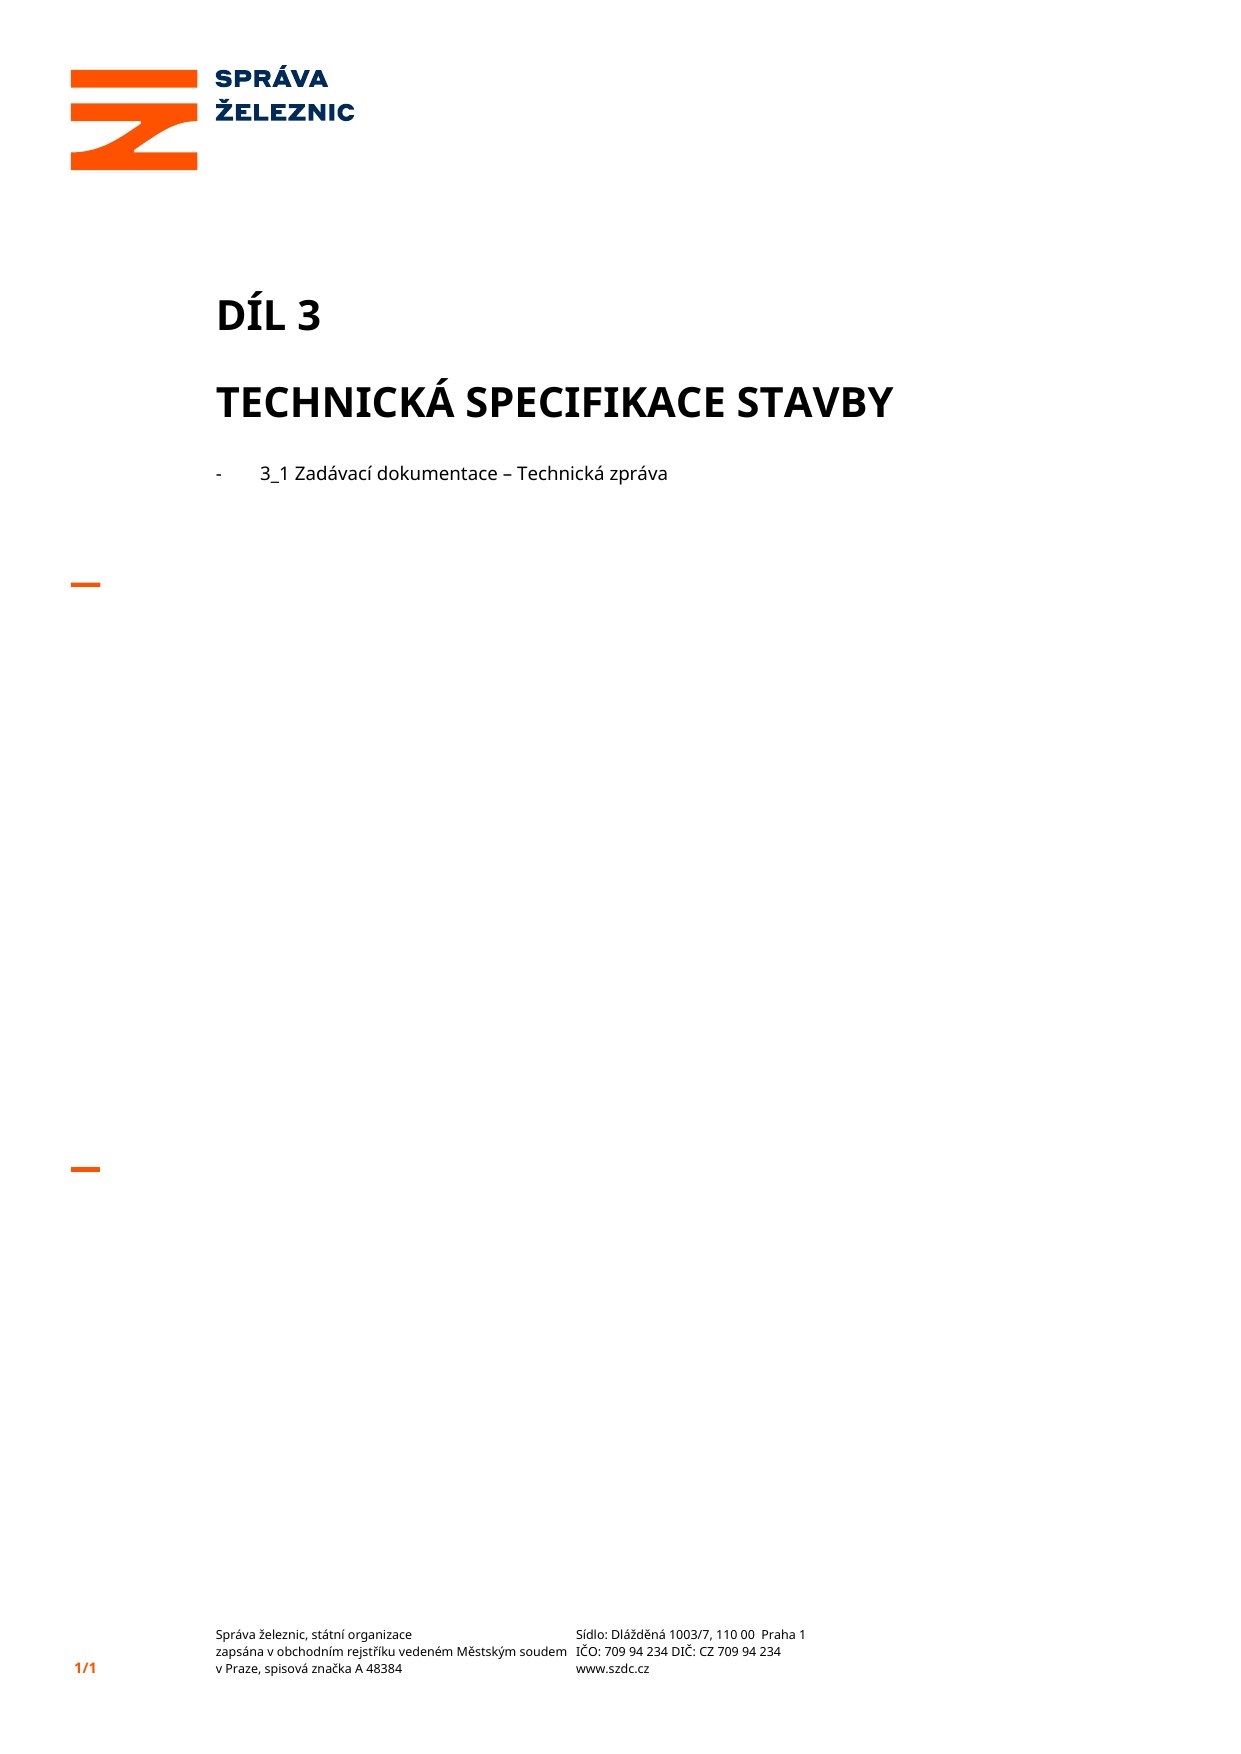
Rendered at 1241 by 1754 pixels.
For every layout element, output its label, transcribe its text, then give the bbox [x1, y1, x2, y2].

list 3_1 Zadávací dokumentace – Technická zpráva [216, 461, 1122, 486]
text DÍL 3 [216, 286, 1122, 343]
text Technická specifikace stavby [216, 373, 1122, 430]
